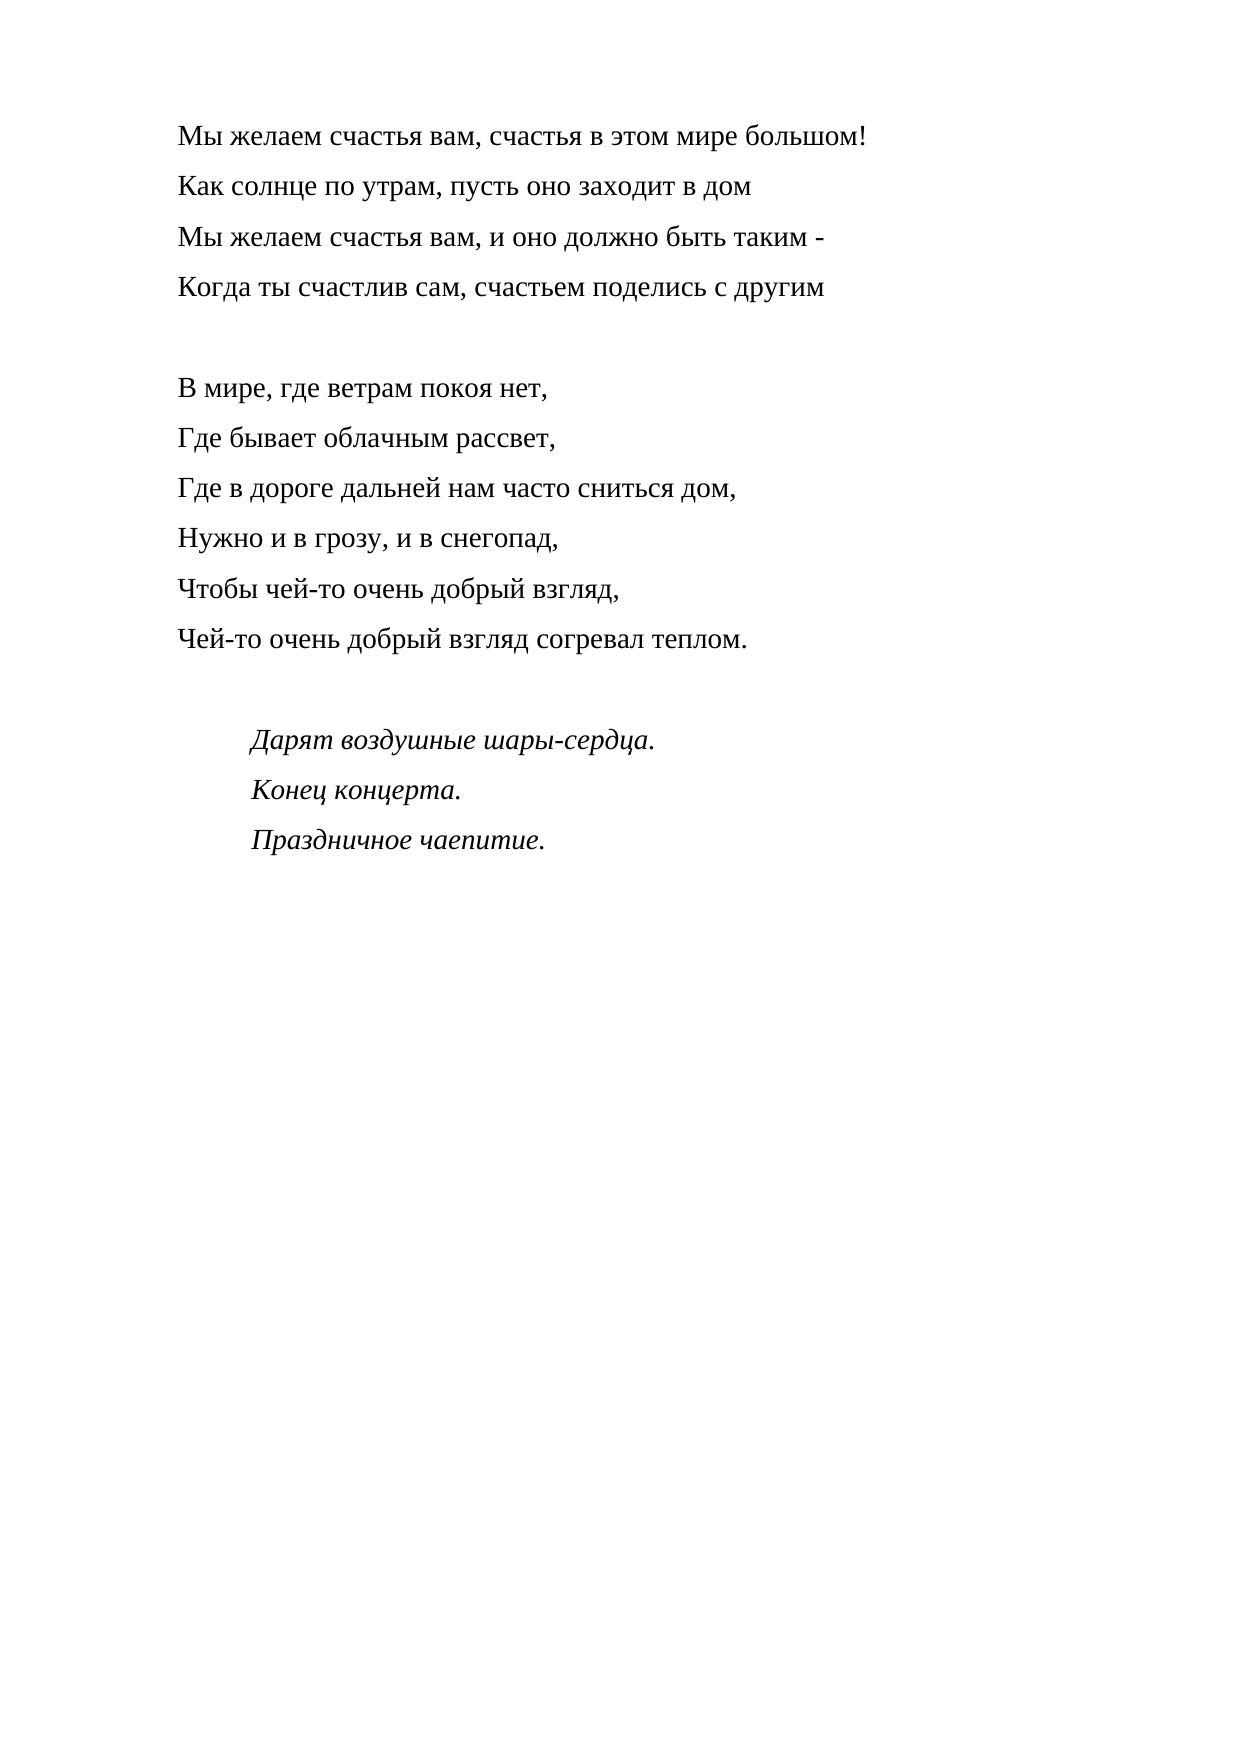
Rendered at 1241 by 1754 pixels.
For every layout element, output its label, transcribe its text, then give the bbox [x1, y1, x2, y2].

text Конец концерта. [177, 772, 1152, 806]
text Дарят воздушные шары-сердца. [177, 722, 1152, 755]
text Праздничное чаепитие. [177, 822, 1152, 856]
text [177, 118, 1152, 655]
